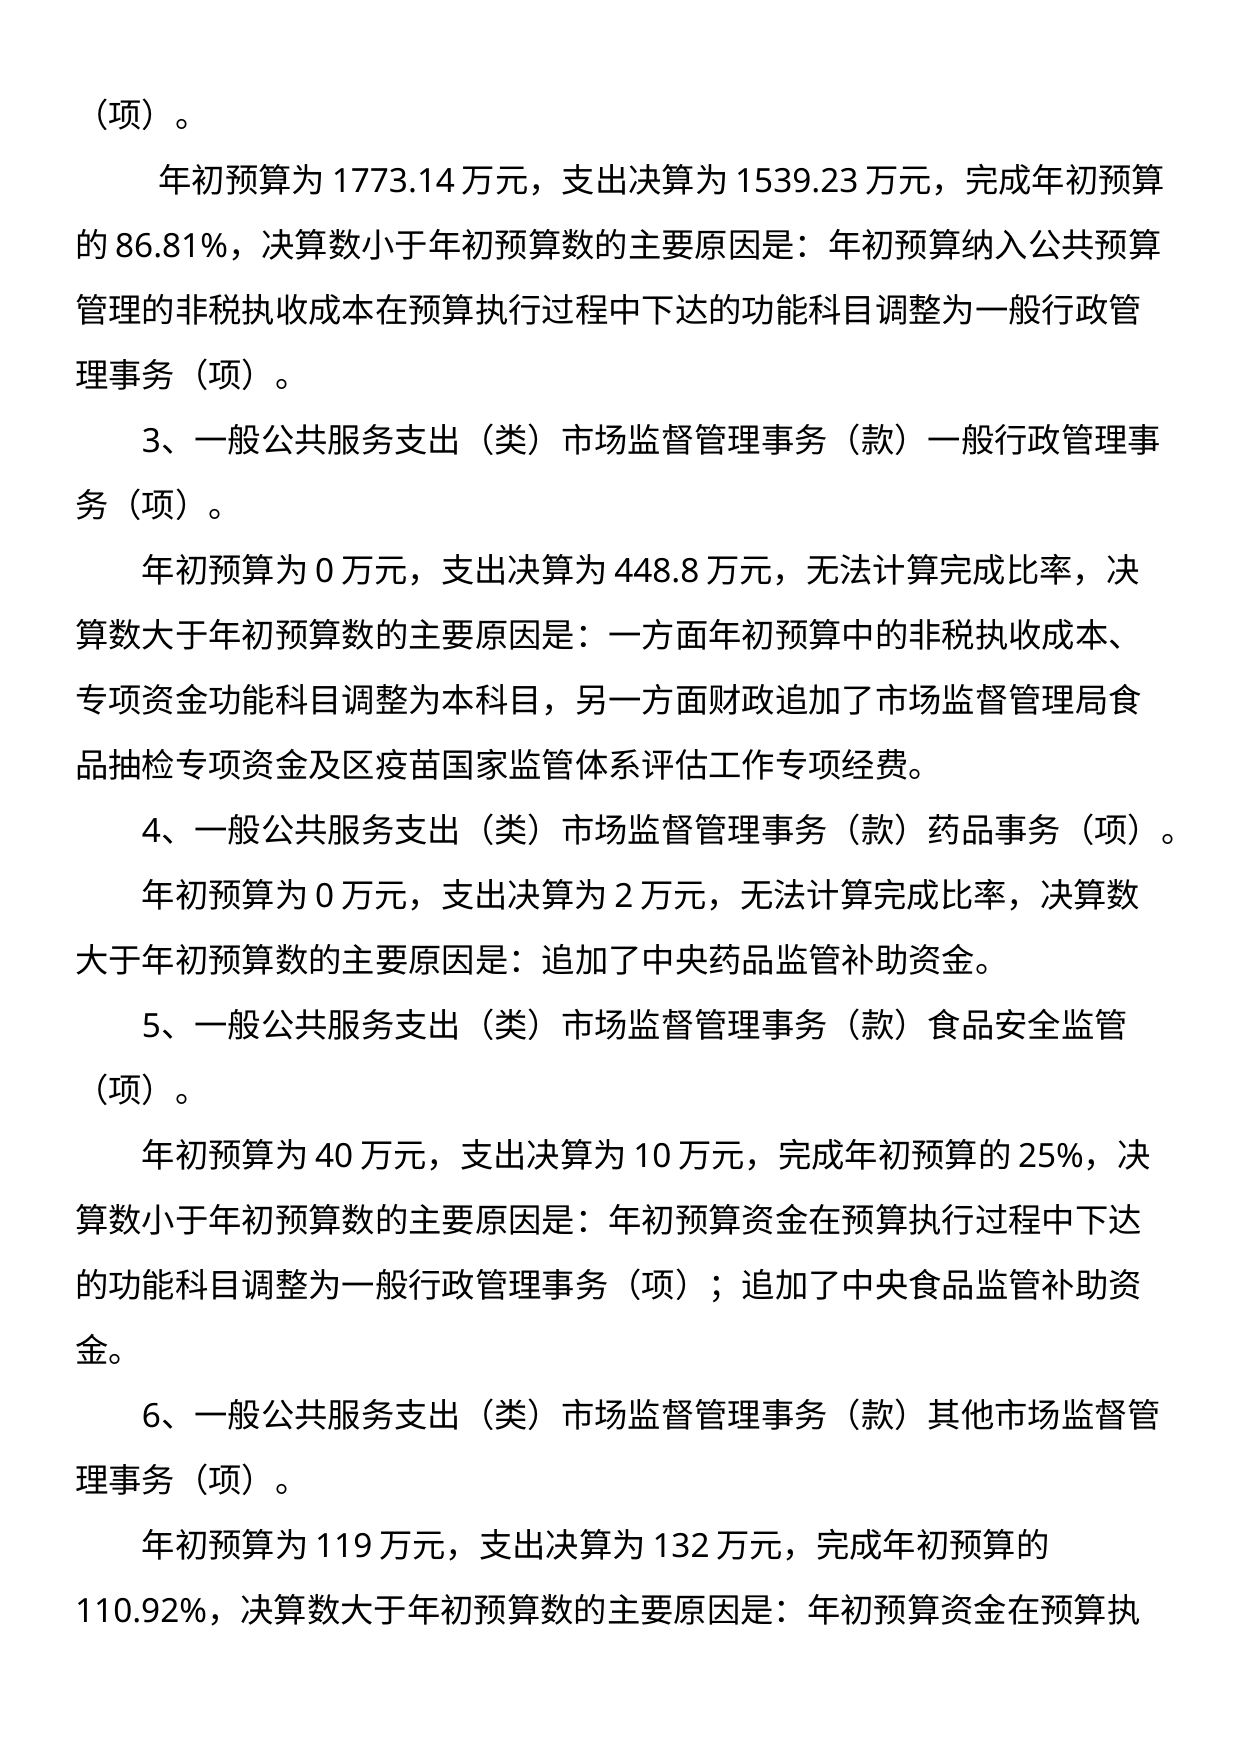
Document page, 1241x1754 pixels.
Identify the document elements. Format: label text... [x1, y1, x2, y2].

text 4、一般公共服务支出（类）市场监督管理事务（款）药品事务（项）。 [75, 796, 1165, 861]
text 年初预算为0万元，支出决算为448.8万元，无法计算完成比率，决算数大于年初预算数的主要原因是：一方面年初预算中的非税执收成本、专项资金功能科目调整为本科目，另一方面财政追加了市场监督管理局食品抽检专项资金及区疫苗国家监管体系评估工作专项经费。 [75, 536, 1165, 796]
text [75, 81, 1165, 146]
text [75, 1511, 1165, 1641]
text 5、一般公共服务支出（类）市场监督管理事务（款）食品安全监管（项）。 [75, 991, 1165, 1121]
text 3、一般公共服务支出（类）市场监督管理事务（款）一般行政管理事务（项）。 [75, 406, 1165, 536]
text 年初预算为1773.14万元，支出决算为1539.23万元，完成年初预算的86.81%，决算数小于年初预算数的主要原因是：年初预算纳入公共预算管理的非税执收成本在预算执行过程中下达的功能科目调整为一般行政管理事务（项）。 [75, 146, 1165, 406]
text 6、一般公共服务支出（类）市场监督管理事务（款）其他市场监督管理事务（项）。 [75, 1381, 1165, 1511]
text 年初预算为0万元，支出决算为2万元，无法计算完成比率，决算数大于年初预算数的主要原因是：追加了中央药品监管补助资金。 [75, 861, 1165, 991]
text 年初预算为40万元，支出决算为10万元，完成年初预算的25%，决算数小于年初预算数的主要原因是：年初预算资金在预算执行过程中下达的功能科目调整为一般行政管理事务（项）；追加了中央食品监管补助资金。 [75, 1121, 1165, 1381]
